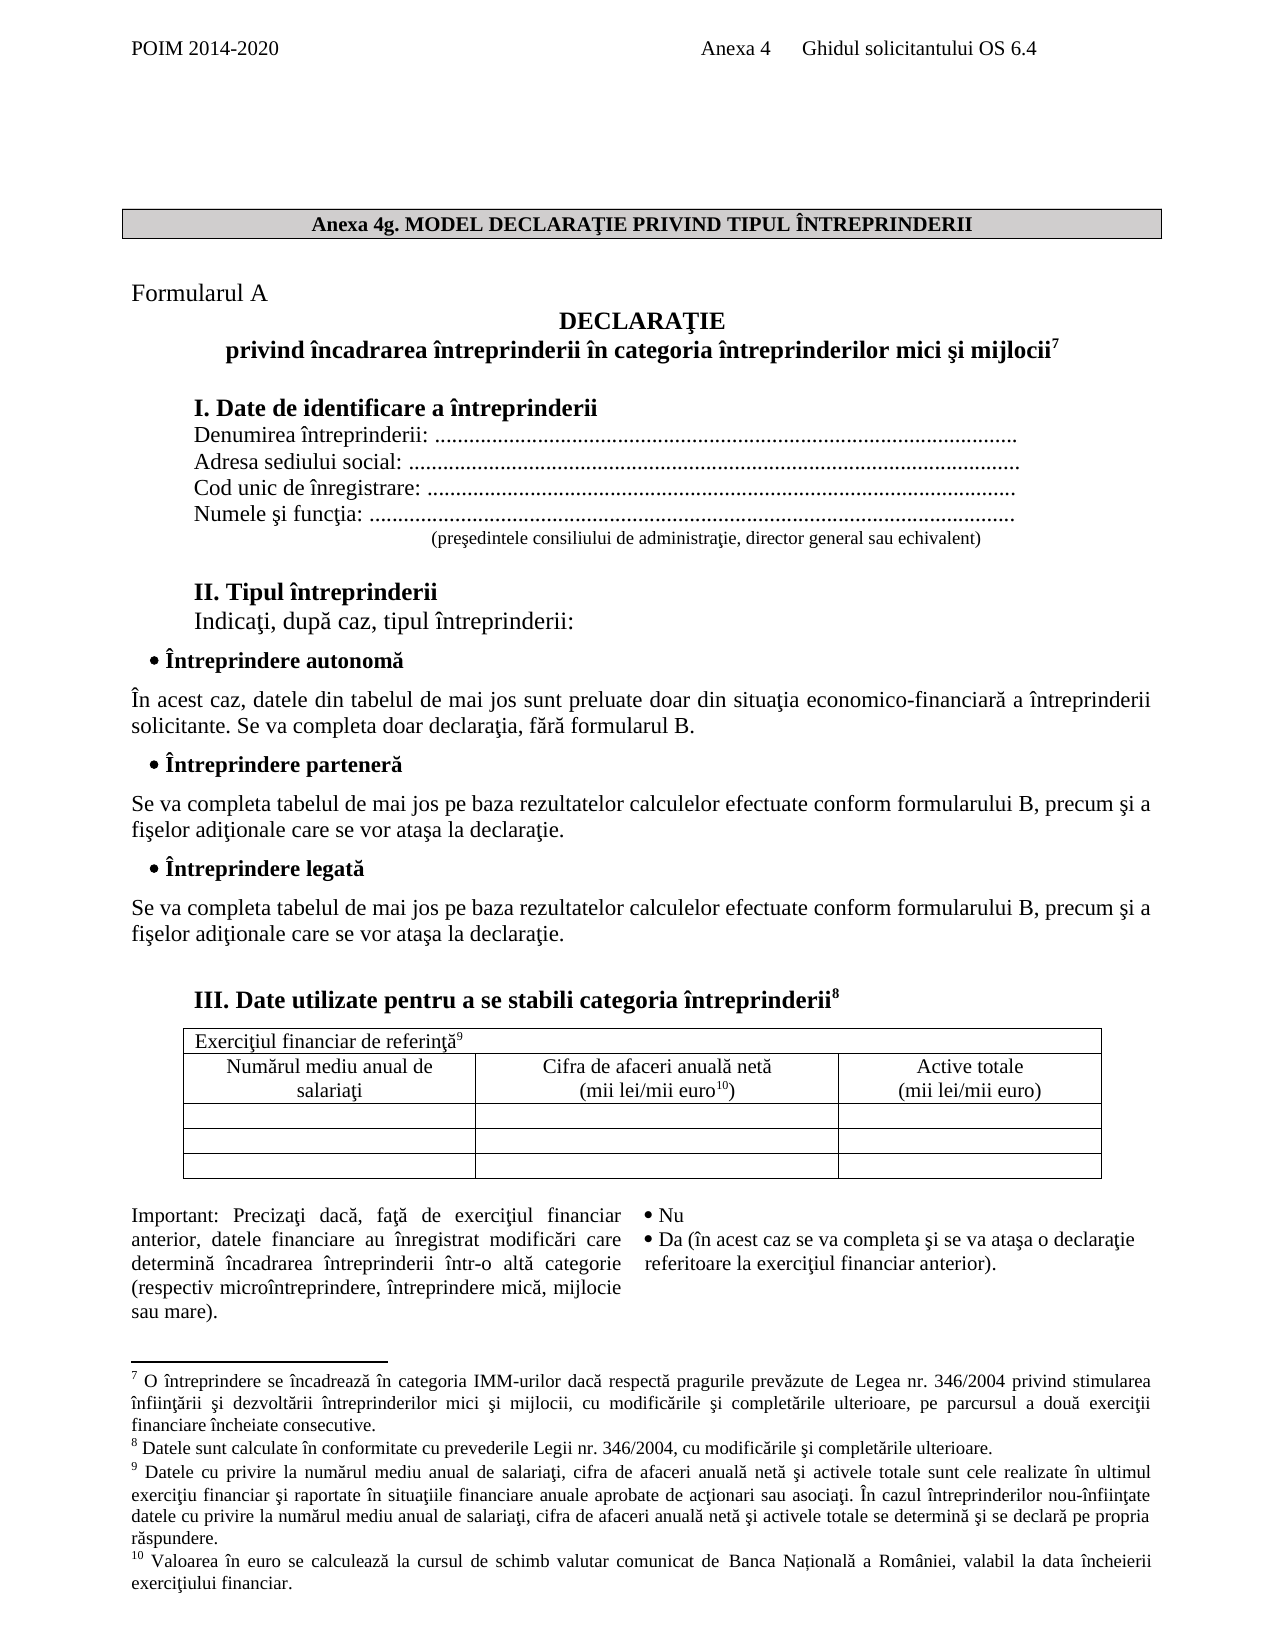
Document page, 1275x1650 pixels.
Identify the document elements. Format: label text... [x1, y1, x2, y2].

text III. Date utilizate pentru a se stabili categoria întreprinderii [131, 985, 1153, 1014]
text DECLARAŢIE [131, 306, 1153, 335]
table_cell [476, 1129, 838, 1153]
text Cod unic de înregistrare: ....................................................................................................... [131, 474, 1153, 501]
table_cell [476, 1104, 838, 1128]
text I. Date de identificare a întreprinderii [131, 393, 1153, 421]
table_cell [184, 1154, 475, 1178]
text Se va completa tabelul de mai jos pe baza rezultatelor calculelor efectuate conform formularului B, precum şi a fişelor adiţionale care se vor ataşa la declaraţie. [131, 894, 1153, 947]
text Anexa 4g. MODEL DECLARAŢIE PRIVIND TIPUL ÎNTREPRINDERII [123, 210, 1161, 238]
text Întreprindere autonomă [131, 647, 1153, 673]
text Formularul A [131, 278, 1153, 306]
text Întreprindere legată [131, 855, 1153, 882]
text Denumirea întreprinderii: ...................................................................................................... [131, 421, 1153, 448]
text Numele şi funcţia: ................................................................................................................. [131, 501, 1153, 527]
table_cell Cifra de afaceri anuală netă (mii lei/mii euro) [476, 1054, 838, 1102]
table_header Important: Precizaţi dacă, faţă de exerciţiul financiar anterior, datele financiare au înregistrat modificări care determină încadrarea întreprinderii într-o altă categorie (respectiv microîntreprindere, întreprindere mică, mijlocie sau mare). [120, 1203, 633, 1323]
table_cell [184, 1104, 475, 1128]
text privind încadrarea întreprinderii în categoria întreprinderilor mici şi mijlocii [131, 335, 1153, 364]
table_cell [476, 1154, 838, 1178]
text Indicaţi, după caz, tipul întreprinderii: [131, 606, 1153, 635]
table_cell Active totale (mii lei/mii euro) [839, 1054, 1101, 1102]
table_cell Numărul mediu anual de salariaţi [184, 1054, 475, 1102]
table_cell [184, 1129, 475, 1153]
text (preşedintele consiliului de administraţie, director general sau echivalent) [131, 527, 1153, 548]
text Se va completa tabelul de mai jos pe baza rezultatelor calculelor efectuate conform formularului B, precum şi a fişelor adiţionale care se vor ataşa la declaraţie. [131, 790, 1153, 843]
table_cell [839, 1104, 1101, 1128]
text II. Tipul întreprinderii [131, 577, 1153, 606]
text Adresa sediului social: ........................................................................................................... [131, 448, 1153, 474]
table_cell [839, 1154, 1101, 1178]
table_header Nu Da (în acest caz se va completa şi se va ataşa o declaraţie referitoare la exerciţiul financiar anterior). [633, 1203, 1147, 1323]
text Întreprindere parteneră [131, 751, 1153, 778]
table_header Exerciţiul financiar de referinţă [184, 1029, 1101, 1053]
table_cell [839, 1129, 1101, 1153]
text În acest caz, datele din tabelul de mai jos sunt preluate doar din situaţia economico-financiară a întreprinderii solicitante. Se va completa doar declaraţia, fără formularul B. [131, 686, 1153, 739]
